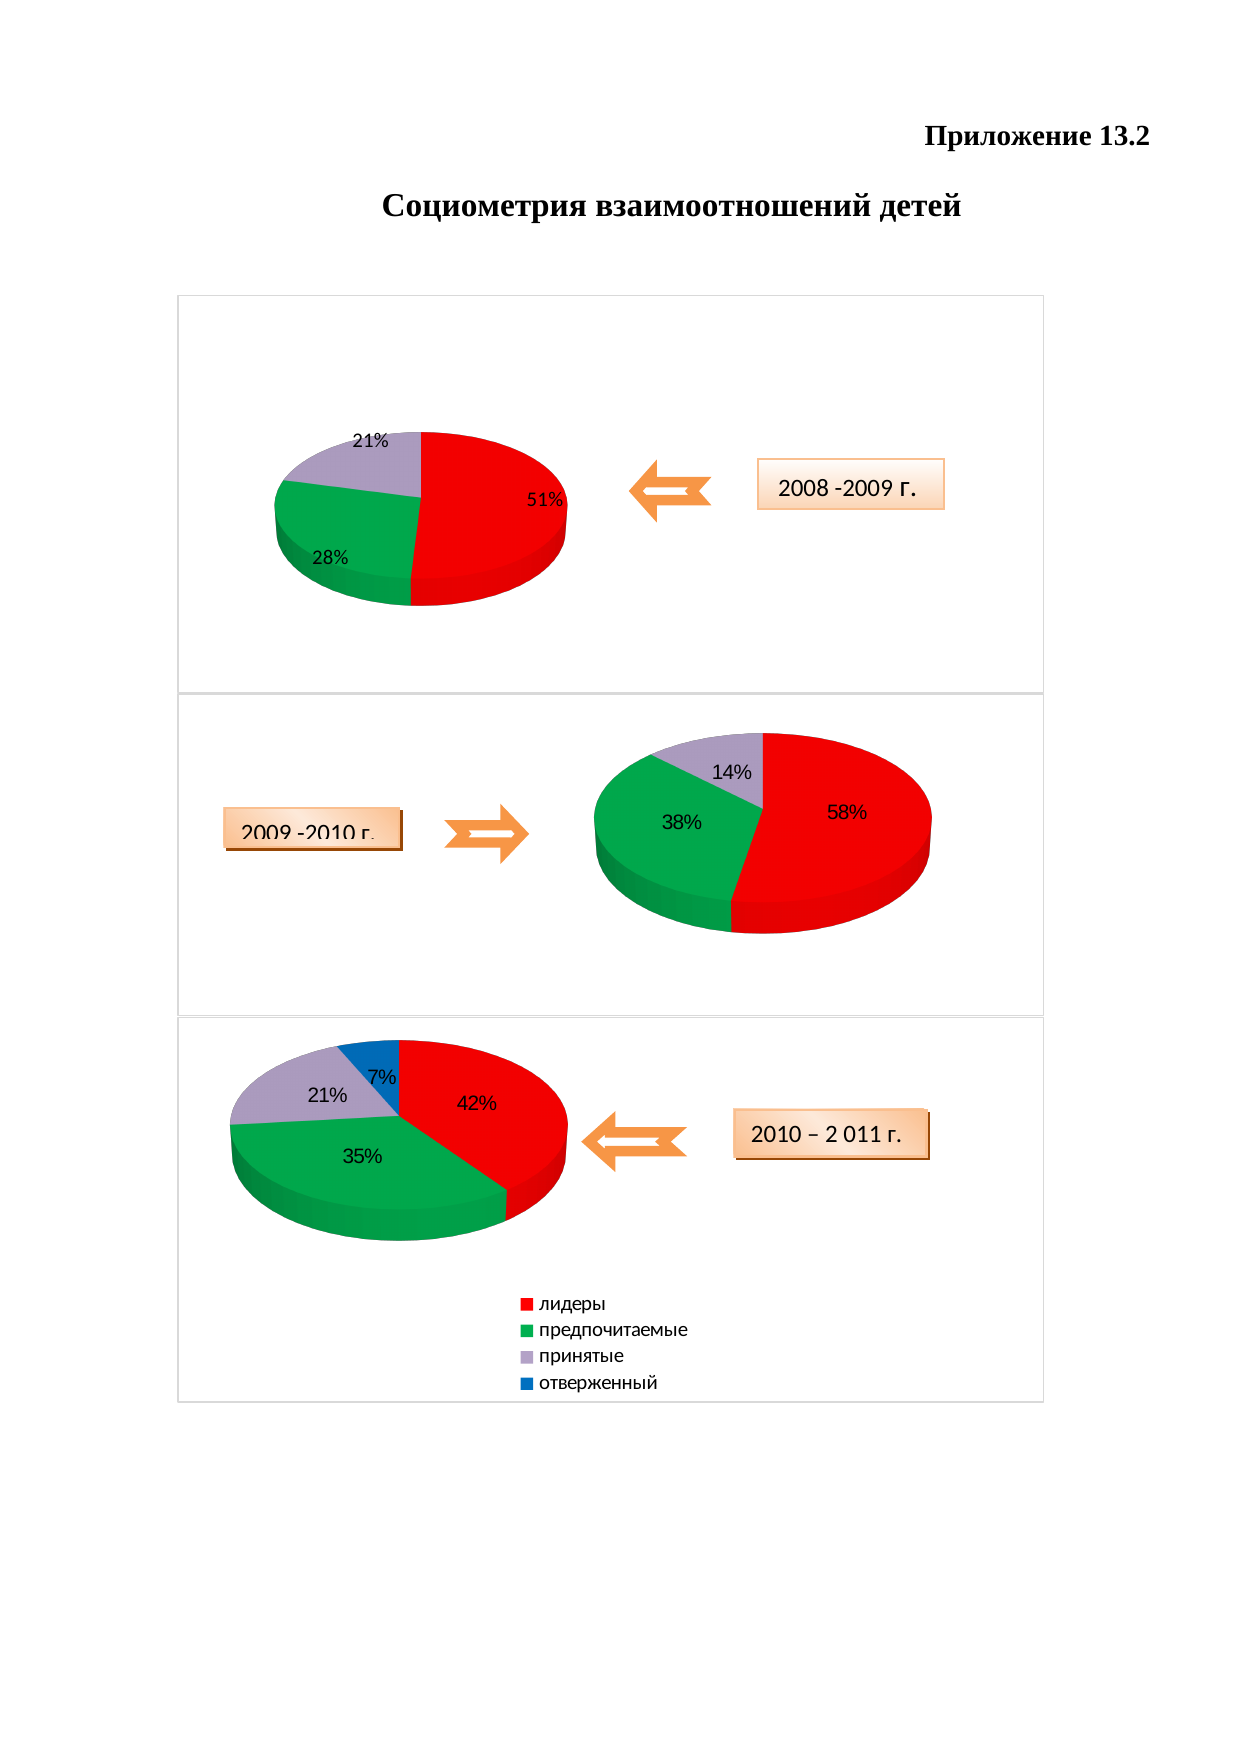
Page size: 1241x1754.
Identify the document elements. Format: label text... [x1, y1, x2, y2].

text Приложение 13.2 [177, 118, 1152, 152]
text Социометрия взаимоотношений детей [177, 185, 1152, 223]
